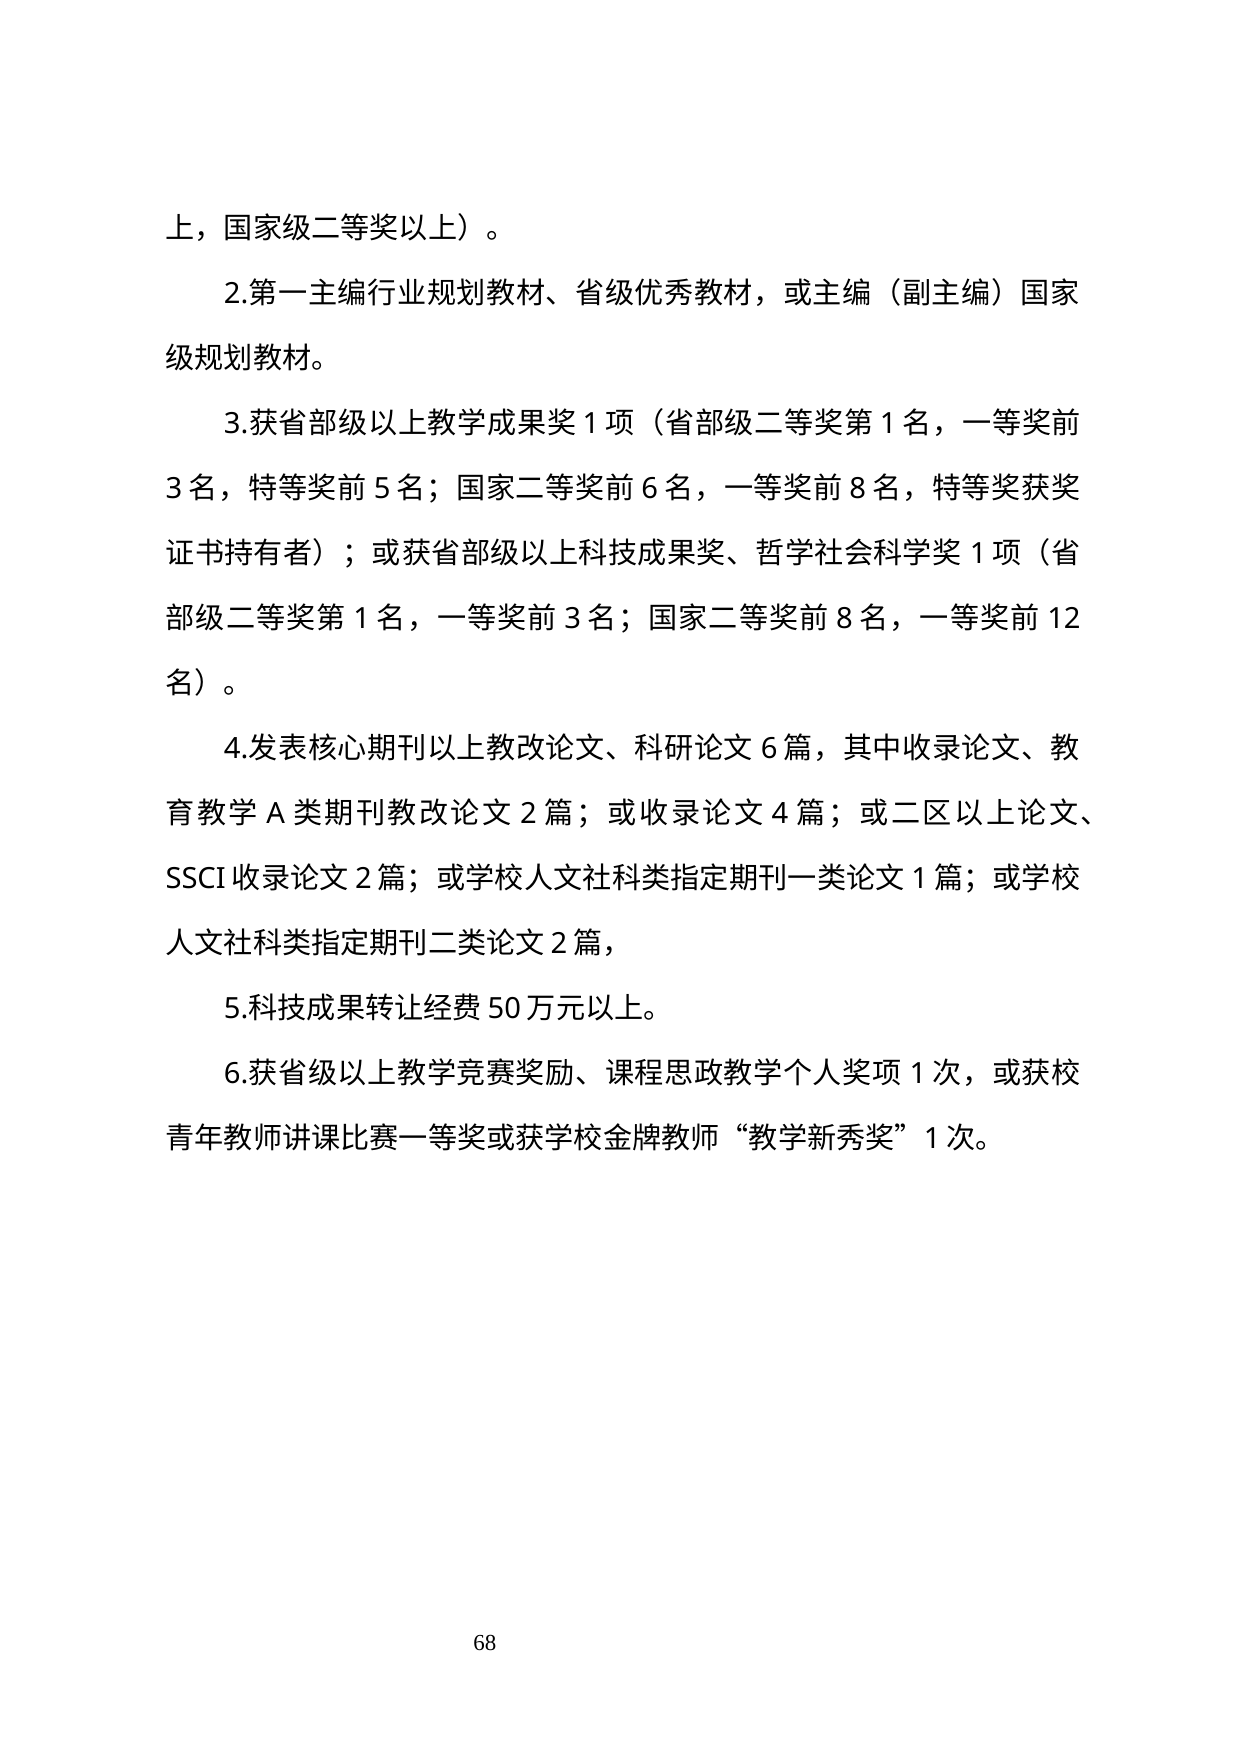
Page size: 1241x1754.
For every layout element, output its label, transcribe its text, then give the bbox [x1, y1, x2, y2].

text 2.第一主编行业规划教材、省级优秀教材，或主编（副主编）国家级规划教材。 [165, 258, 1081, 388]
text 5.科技成果转让经费50万元以上。 [165, 973, 1081, 1038]
text 4.发表核心期刊以上教改论文、科研论文6篇，其中收录论文、教育教学A类期刊教改论文2篇；或收录论文4篇；或二区以上论文、SSCI收录论文2篇；或学校人文社科类指定期刊一类论文1篇；或学校人文社科类指定期刊二类论文2篇， [165, 713, 1081, 973]
text 6.获省级以上教学竞赛奖励、课程思政教学个人奖项1次，或获校青年教师讲课比赛一等奖或获学校金牌教师“教学新秀奖”1次。 [165, 1038, 1081, 1168]
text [165, 193, 1081, 258]
text 3.获省部级以上教学成果奖1项（省部级二等奖第1名，一等奖前3名，特等奖前5名；国家二等奖前6名，一等奖前8名，特等奖获奖证书持有者）；或获省部级以上科技成果奖、哲学社会科学奖1项（省部级二等奖第1名，一等奖前3名；国家二等奖前8名，一等奖前12名）。 [165, 388, 1081, 713]
